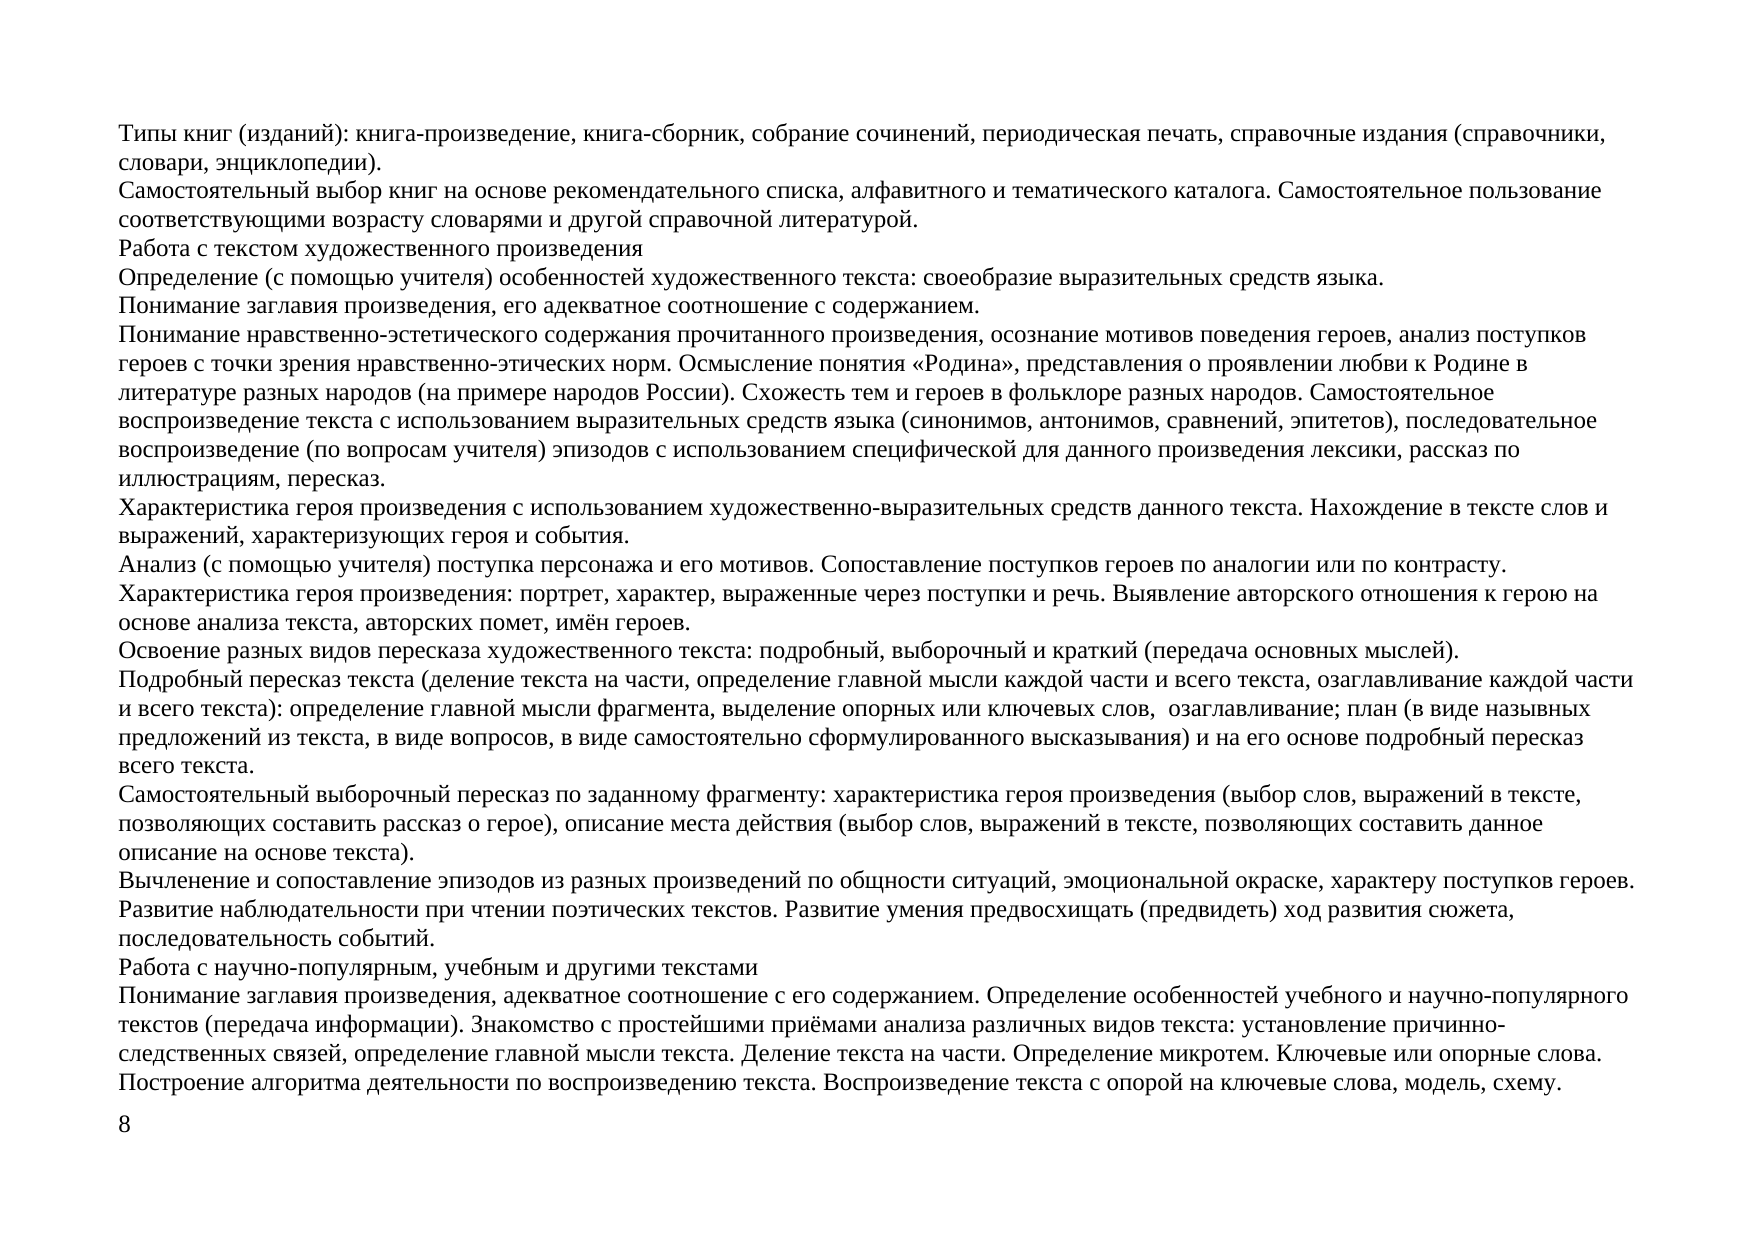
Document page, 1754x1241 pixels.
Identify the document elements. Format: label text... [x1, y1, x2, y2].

text Определение (с помощью учителя) особенностей художественного текста: своеобразие выразительных средств языка. [118, 262, 1636, 291]
text Анализ (с помощью учителя) поступка персонажа и его мотивов. Сопоставление поступков героев по аналогии или по контрасту. Характеристика героя произведения: портрет, характер, выраженные через поступки и речь. Выявление авторского отношения к герою на основе анализа текста, авторских помет, имён героев. [118, 549, 1636, 636]
text Развитие наблюдательности при чтении поэтических текстов. Развитие умения предвосхищать (предвидеть) ход развития сюжета, последовательность событий. [118, 894, 1636, 952]
text Освоение разных видов пересказа художественного текста: подробный, выборочный и краткий (передача основных мыслей). [118, 636, 1636, 664]
text Понимание нравственно-эстетического содержания прочитанного произведения, осознание мотивов поведения героев, анализ поступков героев с точки зрения нравственно-этических норм. Осмысление понятия «Родина», представления о проявлении любви к Родине в литературе разных народов (на примере народов России). Схожесть тем и героев в фольклоре разных народов. Самостоятельное воспроизведение текста с использованием выразительных средств языка (синонимов, антонимов, сравнений, эпитетов), последовательное воспроизведение (по вопросам учителя) эпизодов с использованием специфической для данного произведения лексики, рассказ по иллюстрациям, пересказ. [118, 319, 1636, 492]
text Характеристика героя произведения с использованием художественно-выразительных средств данного текста. Нахождение в тексте слов и выражений, характеризующих героя и события. [118, 492, 1636, 549]
text Подробный пересказ текста (деление текста на части, определение главной мысли каждой части и всего текста, озаглавливание каждой части и всего текста): определение главной мысли фрагмента, выделение опорных или ключевых слов, озаглавливание; план (в виде назывных предложений из текста, в виде вопросов, в виде самостоятельно сформулированного высказывания) и на его основе подробный пересказ всего текста. [118, 664, 1636, 779]
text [118, 981, 1636, 1096]
text Самостоятельный выбор книг на основе рекомендательного списка, алфавитного и тематического каталога. Самостоятельное пользование соответствующими возрасту словарями и другой справочной литературой. [118, 176, 1636, 233]
text Типы книг (изданий): книга-произведение, книга-сборник, собрание сочинений, периодическая печать, справочные издания (справочники, словари, энциклопедии). [118, 118, 1636, 176]
text Самостоятельный выборочный пересказ по заданному фрагменту: характеристика героя произведения (выбор слов, выражений в тексте, позволяющих составить рассказ о герое), описание места действия (выбор слов, выражений в тексте, позволяющих составить данное описание на основе текста). [118, 779, 1636, 866]
text Работа с научно-популярным, учебным и другими текстами [118, 952, 1636, 981]
text Понимание заглавия произведения, его адекватное соотношение с содержанием. [118, 291, 1636, 319]
text Вычленение и сопоставление эпизодов из разных произведений по общности ситуаций, эмоциональной окраске, характеру поступков героев. [118, 866, 1636, 894]
text Работа с текстом художественного произведения [118, 233, 1636, 262]
